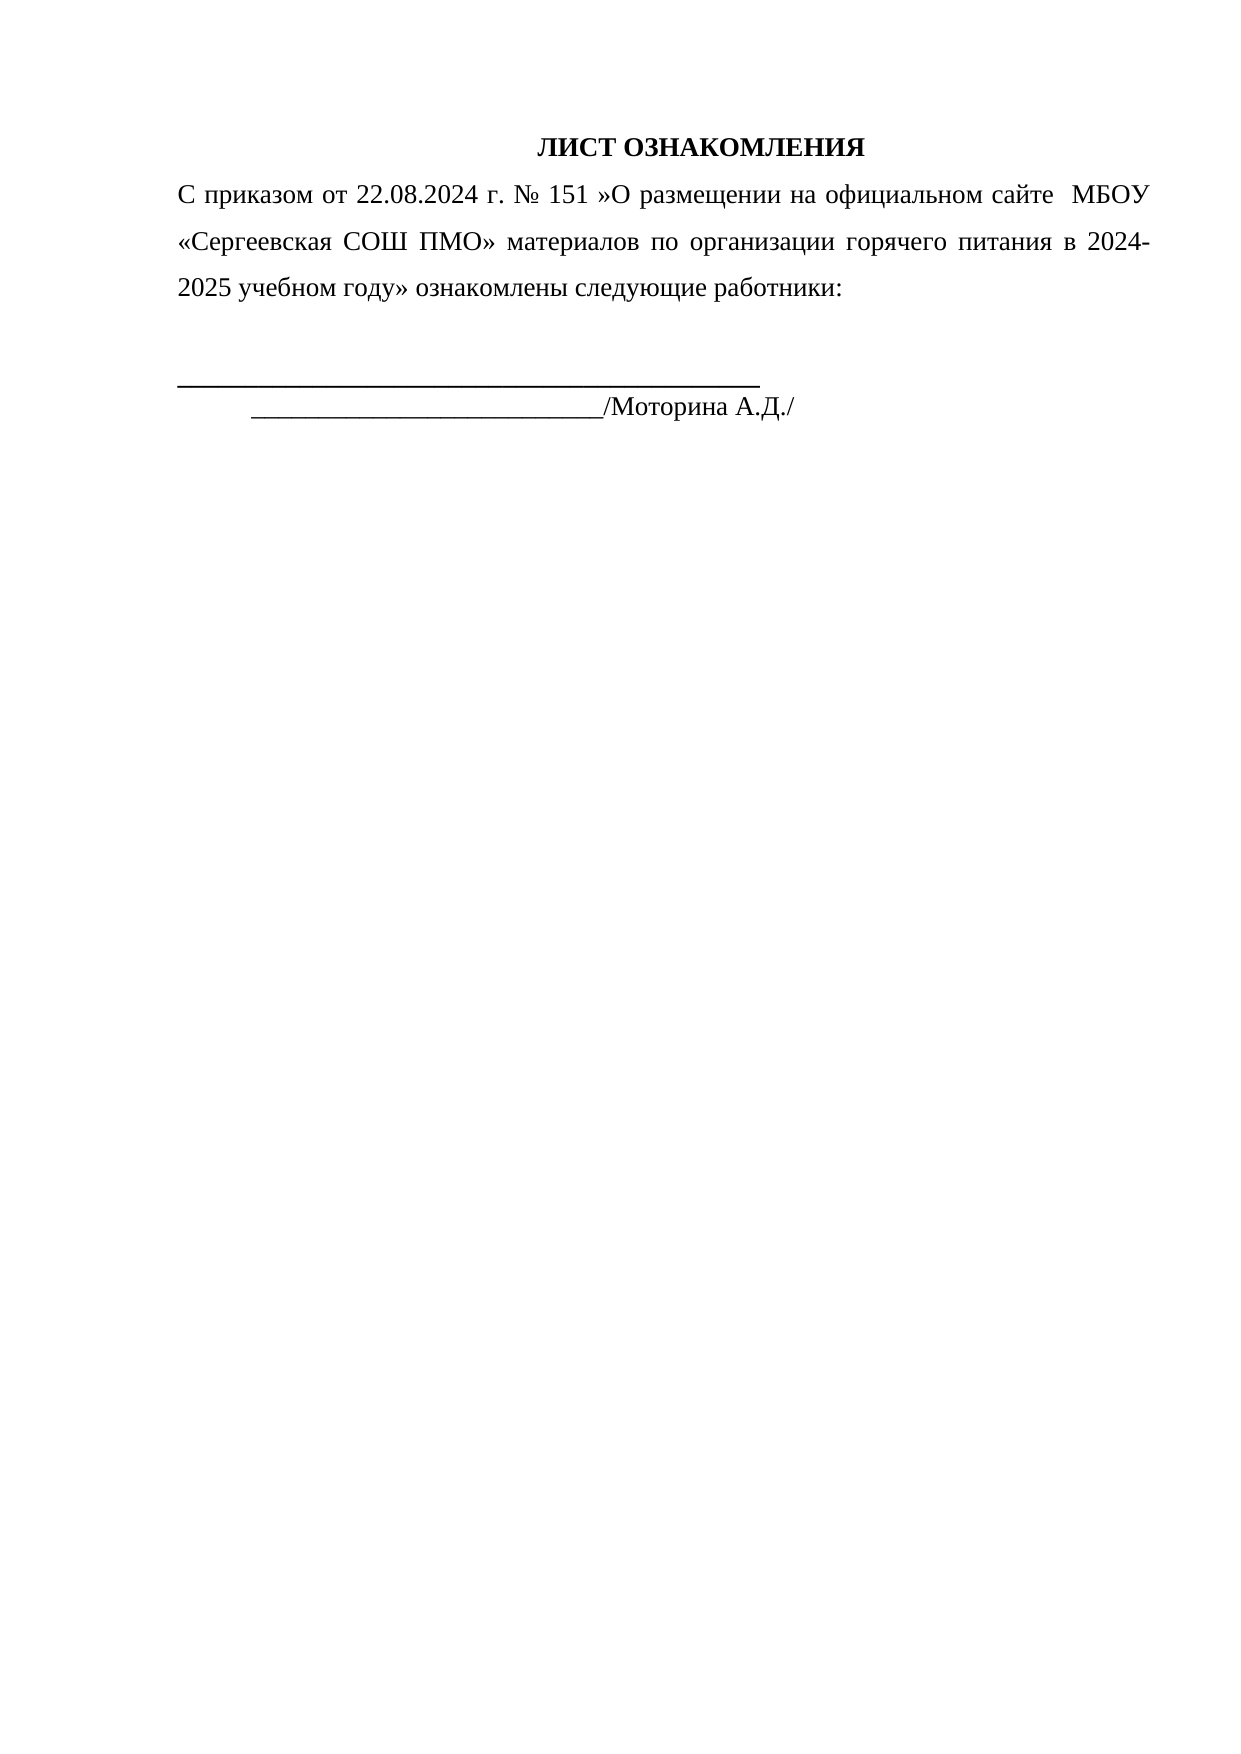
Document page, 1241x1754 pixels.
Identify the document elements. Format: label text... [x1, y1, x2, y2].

text ___________________________________________ [177, 364, 1152, 389]
text __________________________/Моторина А.Д./ [177, 389, 1152, 421]
text С приказом от 22.08.2024 г. № 151 »О размещении на официальном сайте МБОУ «Сергеевская СОШ ПМО» материалов по организации горячего питания в 2024-2025 учебном году» ознакомлены следующие работники: [177, 178, 1152, 302]
text ЛИСТ ОЗНАКОМЛЕНИЯ [177, 131, 1152, 162]
